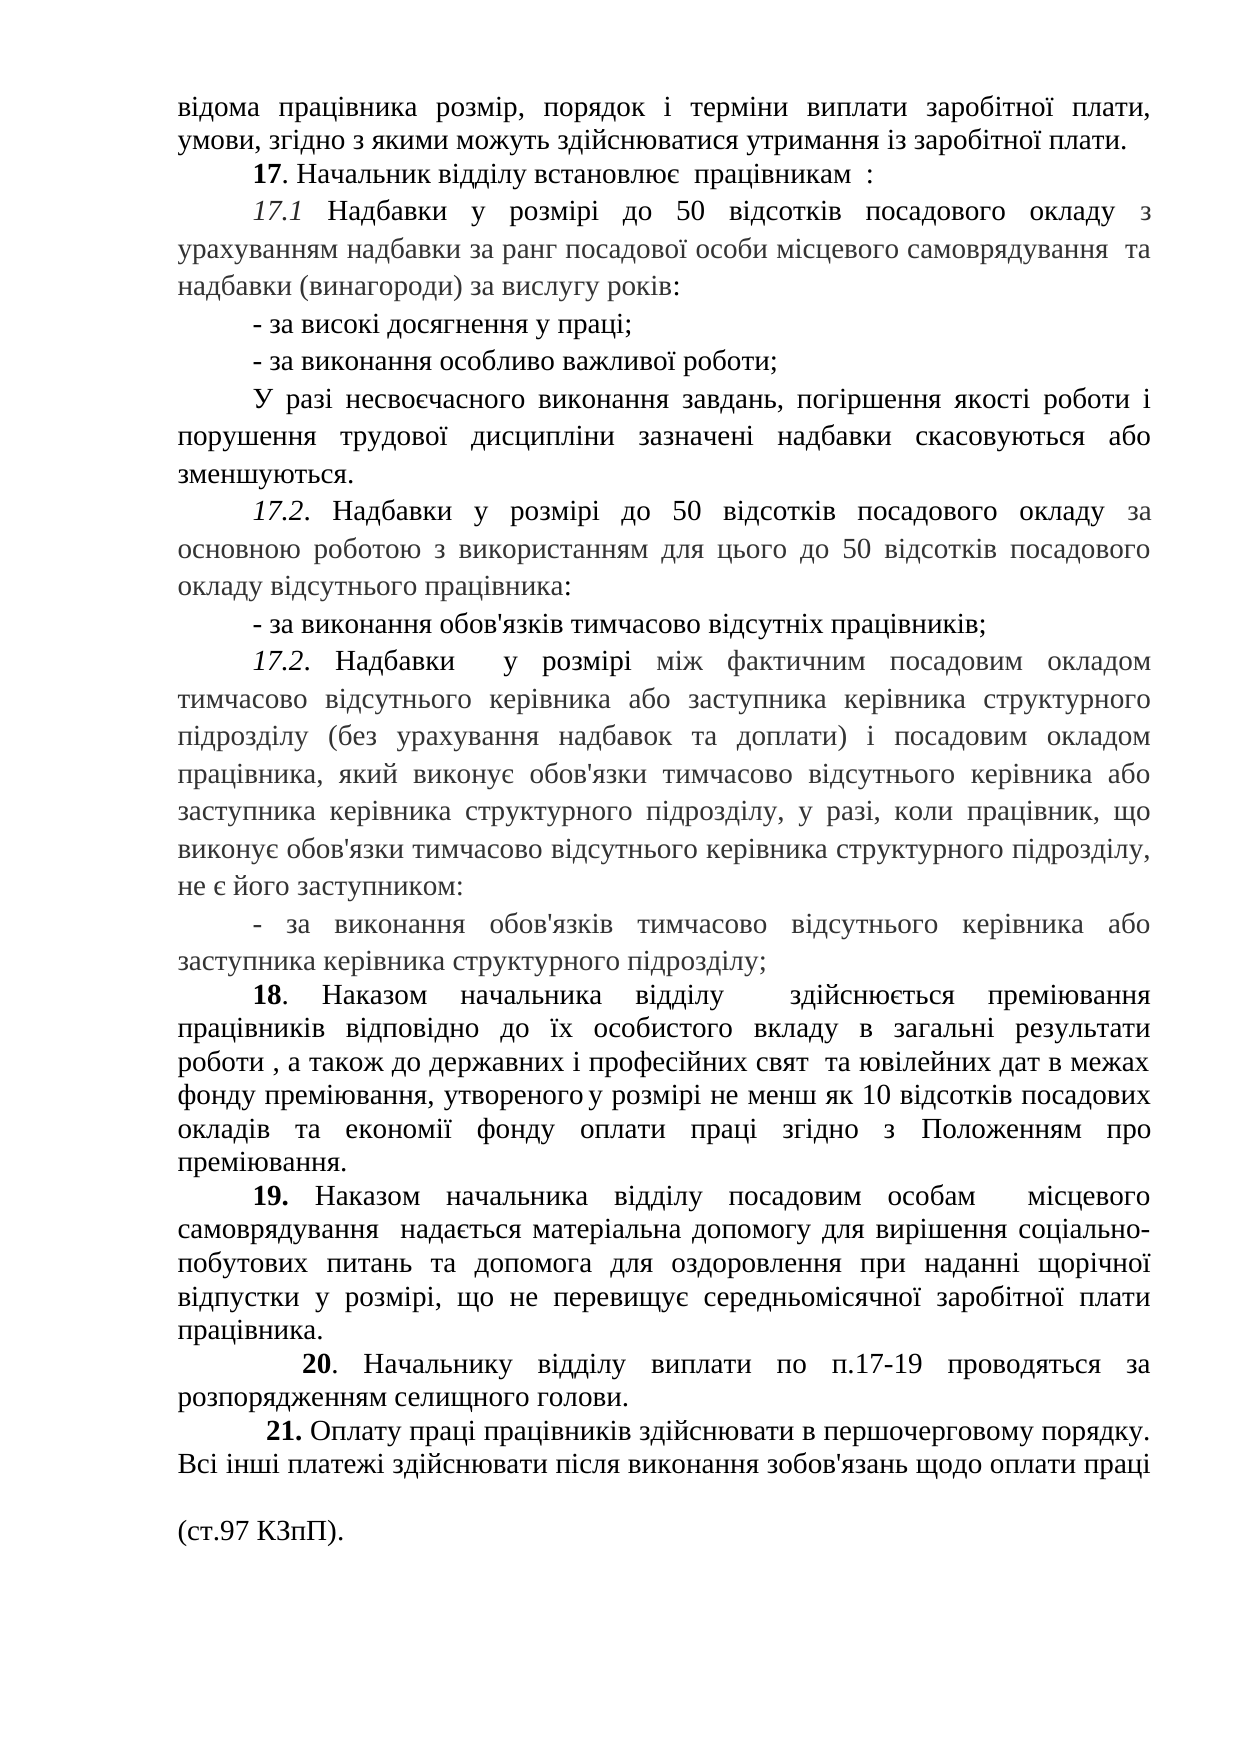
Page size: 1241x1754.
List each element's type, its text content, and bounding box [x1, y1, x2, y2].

text - за високі досягнення у праці; [177, 302, 1152, 339]
text 18. Наказом начальника відділу здійснюється преміювання працівників відповідно до їх особистого вкладу в загальні результати роботи , а також до державних і професійних свят та ювілейних дат в межах фонду преміювання, утвореного у розмірі не менш як 10 відсотків посадових окладів та економії фонду оплати праці згідно з Положенням про преміювання. [177, 977, 1152, 1111]
text 17. Начальник відділу встановлює працівникам : [177, 156, 1152, 189]
text 17.2. Надбавки у розмірі між фактичним посадовим окладом тимчасово відсутнього керівника або заступника керівника структурного підрозділу (без урахування надбавок та доплати) і посадовим окладом працівника, який виконує обов'язки тимчасово відсутнього керівника або заступника керівника структурного підрозділу, у разі, коли працівник, що виконує обов'язки тимчасово відсутнього керівника структурного підрозділу, не є його заступником: [177, 864, 1152, 902]
text 17.2. Надбавки у розмірі між фактичним посадовим окладом тимчасово відсутнього керівника або заступника керівника структурного підрозділу (без урахування надбавок та доплати) і посадовим окладом працівника, який виконує обов'язки тимчасово відсутнього керівника або заступника керівника структурного підрозділу, у разі, коли працівник, що виконує обов'язки тимчасово відсутнього керівника структурного підрозділу, не є його заступником: [177, 639, 1152, 681]
text 17.2. Надбавки у розмірі до 50 відсотків посадового окладу за основною роботою з використанням для цього до 50 відсотків посадового окладу відсутнього працівника: [177, 564, 1152, 602]
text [177, 89, 1152, 156]
text 20. Начальнику відділу виплати по п.17-19 проводяться за розпорядженням селищного голови. [177, 1346, 1152, 1413]
text 19. Наказом начальника відділу посадовим особам місцевого самоврядування надається матеріальна допомогу для вирішення соціально-побутових питань та допомога для оздоровлення при наданні щорічної відпустки у розмірі, що не перевищує середньомісячної заробітної плати працівника. [177, 1178, 1152, 1346]
text - за виконання особливо важливої роботи; [177, 339, 1152, 377]
text - за виконання обов'язків тимчасово відсутніх працівників; [177, 602, 1152, 639]
text 17.1 Надбавки у розмірі до 50 відсотків посадового окладу з урахуванням надбавки за ранг посадової особи місцевого самоврядування та надбавки (винагороди) за вислугу років: [177, 264, 1152, 302]
text 17.2. Надбавки у розмірі до 50 відсотків посадового окладу за основною роботою з використанням для цього до 50 відсотків посадового окладу відсутнього працівника: [177, 489, 1152, 531]
text 17.1 Надбавки у розмірі до 50 відсотків посадового окладу з урахуванням надбавки за ранг посадової особи місцевого самоврядування та надбавки (винагороди) за вислугу років: [177, 189, 1152, 231]
text - за виконання обов'язків тимчасово відсутнього керівника або заступника керівника структурного підрозділу; [177, 902, 1152, 977]
text 18. Наказом начальника відділу здійснюється преміювання працівників відповідно до їх особистого вкладу в загальні результати роботи , а також до державних і професійних свят та ювілейних дат в межах фонду преміювання, утвореного у розмірі не менш як 10 відсотків посадових окладів та економії фонду оплати праці згідно з Положенням про преміювання. [177, 1111, 1152, 1178]
text У разі несвоєчасного виконання завдань, погіршення якості роботи і порушення трудової дисципліни зазначені надбавки скасовуються або зменшуються. [177, 377, 1152, 489]
text 21. Оплату праці працівників здійснювати в першочерговому порядку. Всі інші платежі здійснювати після виконання зобов'язань щодо оплати праці (ст.97 КЗпП). [177, 1413, 1152, 1547]
